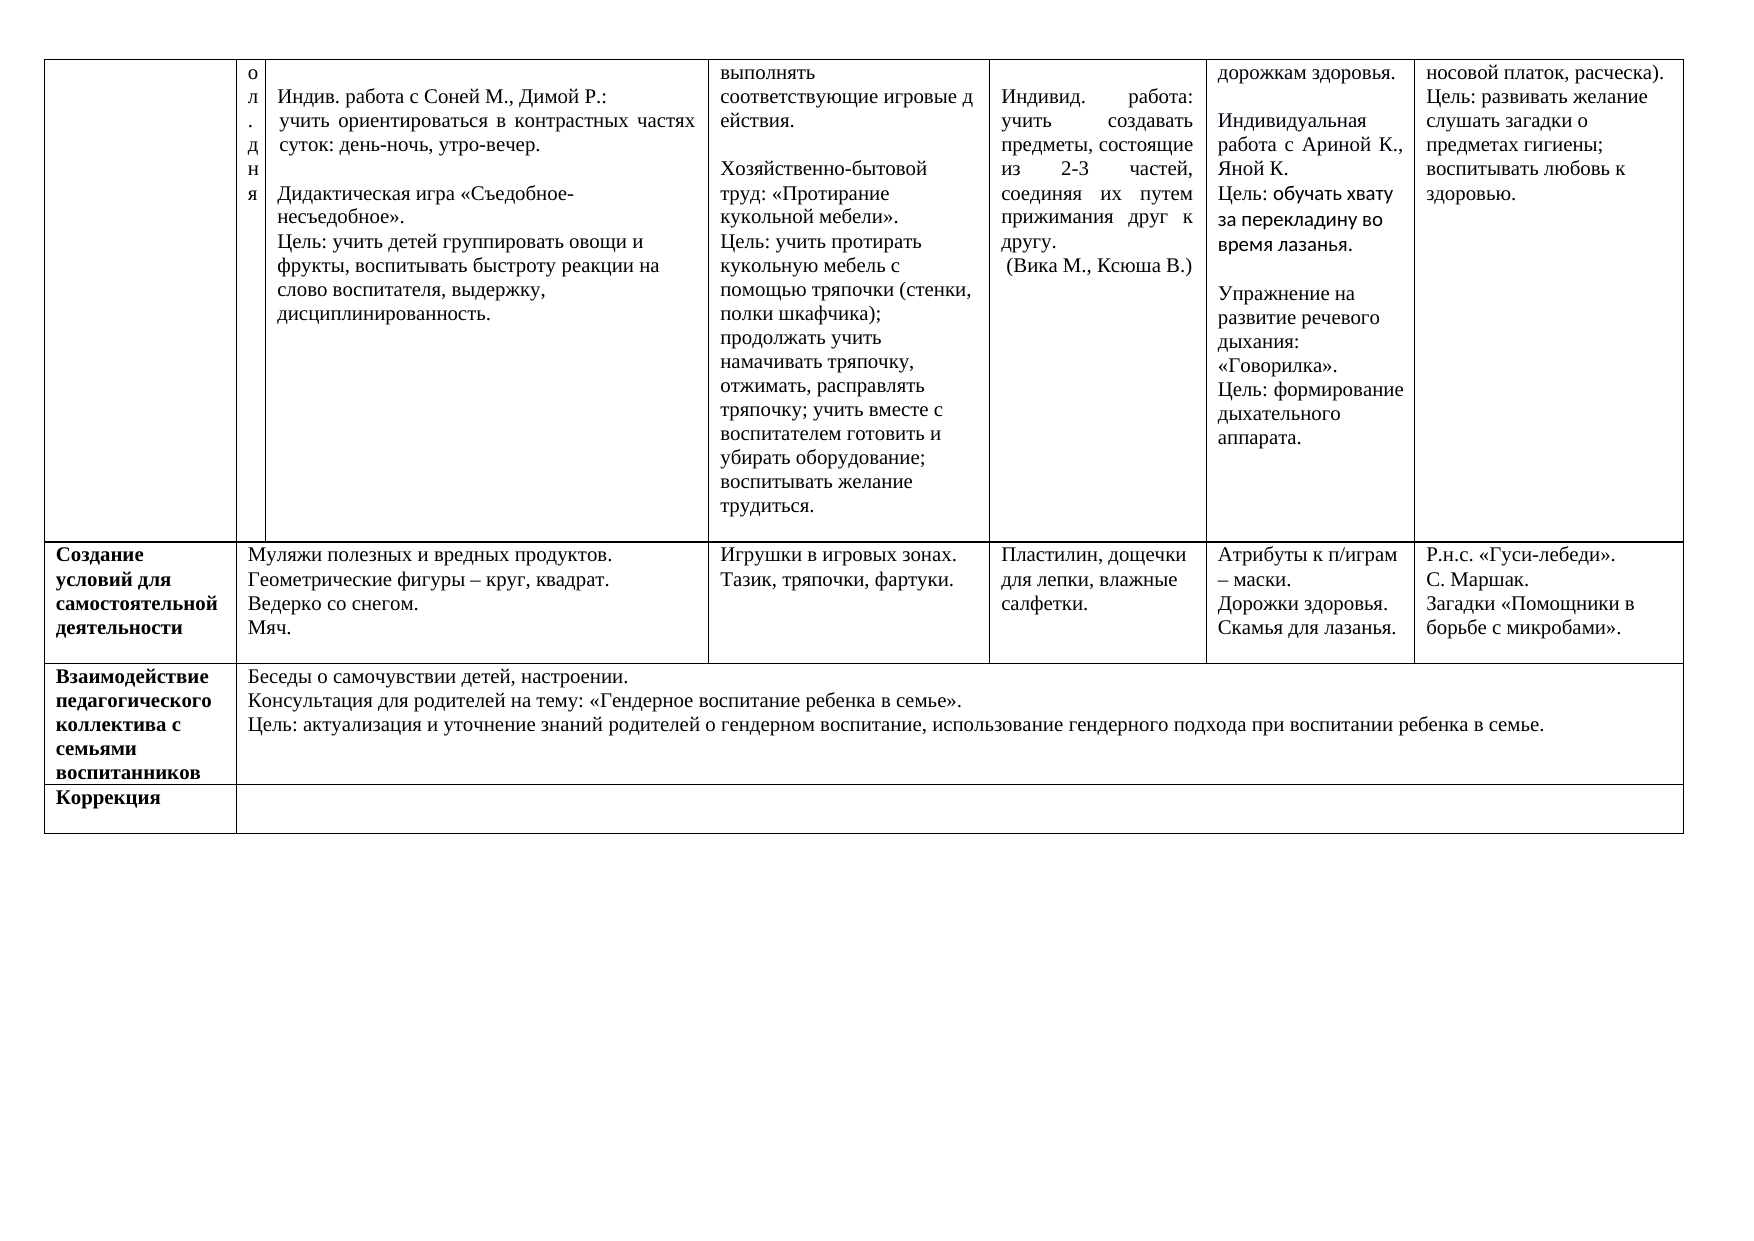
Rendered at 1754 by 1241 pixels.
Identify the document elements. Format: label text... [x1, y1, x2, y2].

table_cell Р.н.с. «Гуси-лебеди». С. Маршак. Загадки «Помощники в борьбе с микробами». [1415, 543, 1683, 663]
table_cell Пластилин, дощечки для лепки, влажные салфетки. [990, 543, 1206, 663]
table_cell Муляжи полезных и вредных продуктов. Геометрические фигуры – круг, квадрат. Ведерко со снегом. Мяч. [237, 543, 708, 663]
table_cell Беседы о самочувствии детей, настроении. Консультация для родителей на тему: «Гендерное воспитание ребенка в семье». Цель: актуализация и уточнение знаний родителей о гендерном воспитание, использование гендерного подхода при воспитании ребенка в семье. [237, 664, 1683, 784]
table_cell Игрушки в игровых зонах. Тазик, тряпочки, фартуки. [709, 543, 989, 663]
table_cell 2 пол.дня [237, 60, 265, 541]
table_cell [266, 60, 708, 541]
table_cell Атрибуты к п/играм – маски. Дорожки здоровья. Скамья для лазанья. [1207, 543, 1414, 663]
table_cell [709, 60, 989, 541]
table_cell Взаимодействие педагогического коллектива с семьями воспитанников [45, 664, 236, 784]
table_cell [1415, 60, 1683, 541]
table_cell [1207, 60, 1414, 541]
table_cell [990, 60, 1206, 541]
table_cell Создание условий для самостоятельной деятельности [45, 543, 236, 663]
table_cell [45, 60, 236, 541]
table_cell Коррекция [45, 785, 236, 833]
table_cell [237, 785, 1683, 833]
